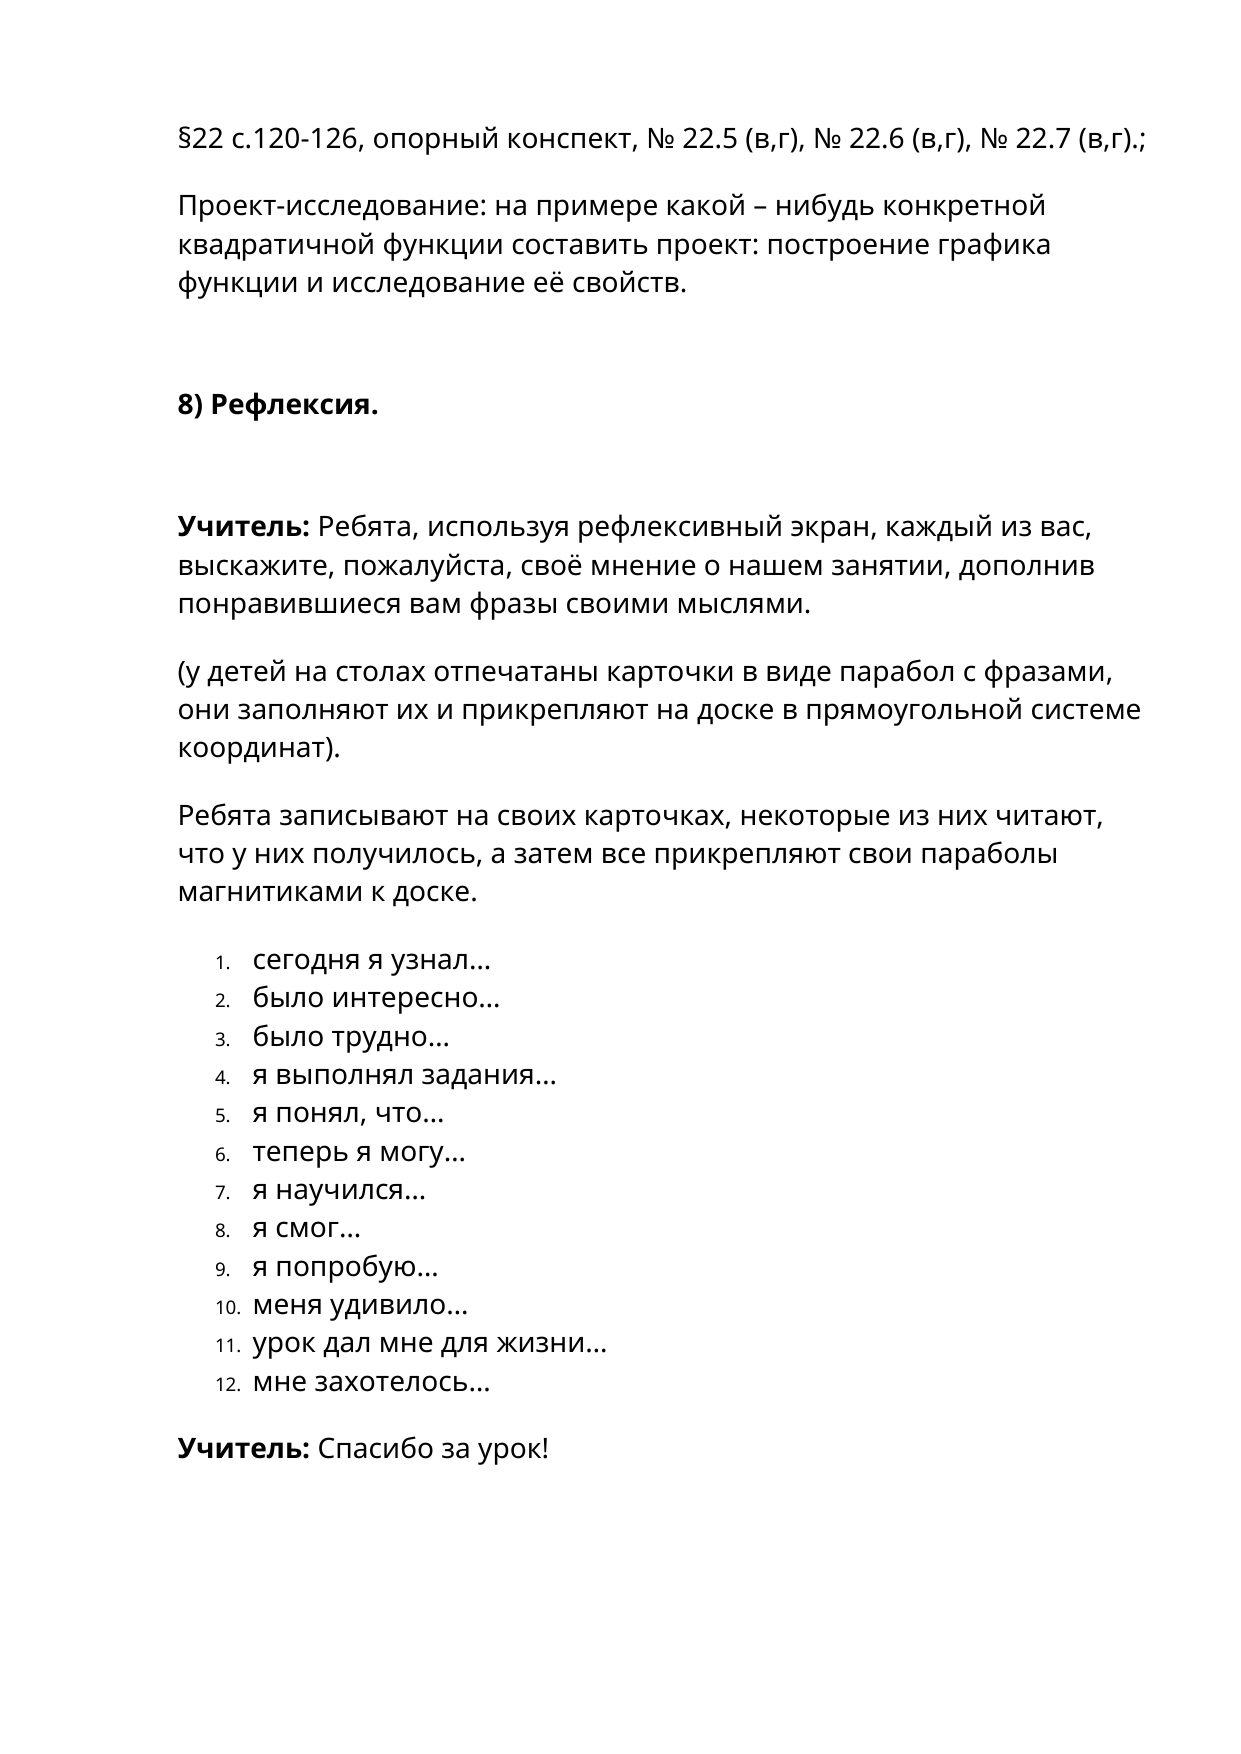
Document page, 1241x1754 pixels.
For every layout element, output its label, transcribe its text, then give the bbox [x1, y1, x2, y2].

list теперь я могу… [215, 1131, 1152, 1169]
list урок дал мне для жизни… [215, 1322, 1152, 1361]
text Ребята записывают на своих карточках, некоторые из них читают, что у них получилось, а затем все прикрепляют свои параболы магнитиками к доске. [177, 795, 1152, 910]
text Учитель: Ребята, используя рефлексивный экран, каждый из вас, выскажите, пожалуйста, своё мнение о нашем занятии, дополнив понравившиеся вам фразы своими мыслями. [177, 507, 1152, 622]
list сегодня я узнал… [215, 939, 1152, 977]
text §22 с.120-126, опорный конспект, № 22.5 (в,г), № 22.6 (в,г), № 22.7 (в,г).; [177, 118, 1152, 156]
list я научился… [215, 1169, 1152, 1207]
list меня удивило… [215, 1284, 1152, 1322]
text Проект-исследование: на примере какой – нибудь конкретной квадратичной функции составить проект: построение графика функции и исследование её свойств. [177, 186, 1152, 301]
list было интересно… [215, 977, 1152, 1016]
list я понял, что… [215, 1092, 1152, 1131]
list я выполнял задания… [215, 1054, 1152, 1092]
list было трудно… [215, 1016, 1152, 1054]
text Учитель: Спасибо за урок! [177, 1428, 1152, 1467]
list я смог… [215, 1207, 1152, 1246]
text (у детей на столах отпечатаны карточки в виде парабол с фразами, они заполняют их и прикрепляют на доске в прямоугольной системе координат). [177, 651, 1152, 766]
text 8) Рефлексия. [177, 384, 1152, 423]
list мне захотелось… [215, 1361, 1152, 1399]
list я попробую… [215, 1246, 1152, 1284]
